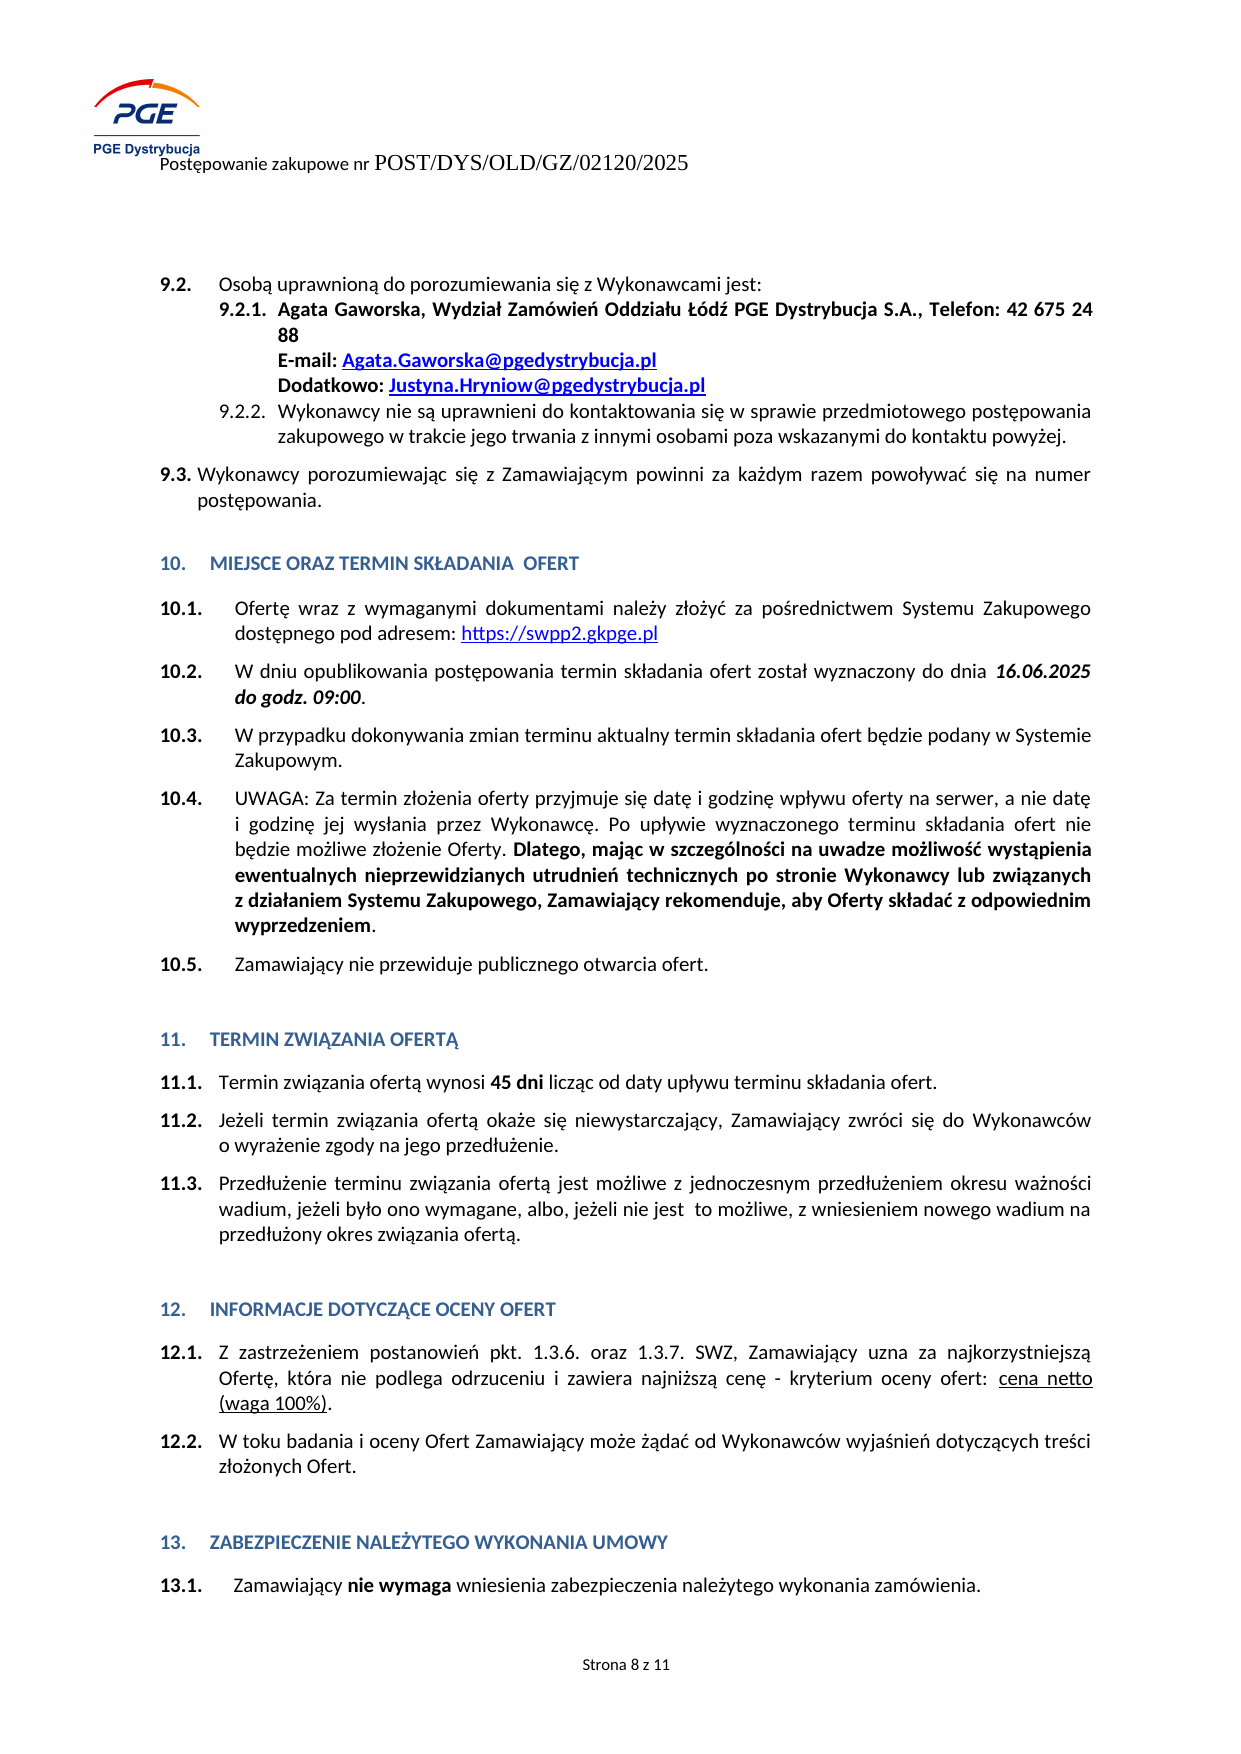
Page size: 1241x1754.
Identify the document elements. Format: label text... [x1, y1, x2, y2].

picture [74, 59, 220, 173]
list Przedłużenie terminu związania ofertą jest możliwe z jednoczesnym przedłużeniem okresu ważności wadium, jeżeli było ono wymagane, albo, jeżeli nie jest to możliwe, z wniesieniem nowego wadium na przedłużony okres związania ofertą. [159, 1170, 1093, 1247]
list Zamawiający nie wymaga wniesienia zabezpieczenia należytego wykonania zamówienia. [159, 1572, 1093, 1597]
list UWAGA: Za termin złożenia oferty przyjmuje się datę i godzinę wpływu oferty na serwer, a nie datę i godzinę jej wysłania przez Wykonawcę. Po upływie wyznaczonego terminu składania ofert nie będzie możliwe złożenie Oferty. Dlatego, mając w szczególności na uwadze możliwość wystąpienia ewentualnych nieprzewidzianych utrudnień technicznych po stronie Wykonawcy lub związanych z działaniem Systemu Zakupowego, Zamawiający rekomenduje, aby Oferty składać z odpowiednim wyprzedzeniem. [159, 786, 1093, 938]
list Wykonawcy nie są uprawnieni do kontaktowania się w sprawie przedmiotowego postępowania zakupowego w trakcie jego trwania z innymi osobami poza wskazanymi do kontaktu powyżej. [218, 398, 1093, 449]
list Dodatkowo: Justyna.Hryniow@pgedystrybucja.pl [278, 373, 1093, 398]
list W toku badania i oceny Ofert Zamawiający może żądać od Wykonawców wyjaśnień dotyczących treści złożonych Ofert. [159, 1428, 1093, 1479]
list Wykonawcy porozumiewając się z Zamawiającym powinni za każdym razem powoływać się na numer postępowania. [159, 461, 1093, 512]
subtitle TERMIN ZWIĄZANIA OFERTĄ [159, 1026, 1093, 1052]
list Agata Gaworska, Wydział Zamówień Oddziału Łódź PGE Dystrybucja S.A., Telefon: 42 675 24 88 [218, 296, 1093, 347]
list Zamawiający nie przewiduje publicznego otwarcia ofert. [159, 951, 1093, 976]
list Osobą uprawnioną do porozumiewania się z Wykonawcami jest: [159, 271, 1093, 296]
list E-mail: Agata.Gaworska@pgedystrybucja.pl [278, 347, 1093, 373]
list Z zastrzeżeniem postanowień pkt. 1.3.6. oraz 1.3.7. SWZ, Zamawiający uzna za najkorzystniejszą Ofertę, która nie podlega odrzuceniu i zawiera najniższą cenę - kryterium oceny ofert: cena netto (waga 100%). [159, 1339, 1093, 1416]
picture [214, 162, 220, 169]
list Termin związania ofertą wynosi 45 dni licząc od daty upływu terminu składania ofert. [159, 1069, 1093, 1094]
list W dniu opublikowania postępowania termin składania ofert został wyznaczony do dnia 16.06.2025 do godz. 09:00. [159, 658, 1093, 709]
list Ofertę wraz z wymaganymi dokumentami należy złożyć za pośrednictwem Systemu Zakupowego dostępnego pod adresem: https://swpp2.gkpge.pl [159, 595, 1093, 646]
list Jeżeli termin związania ofertą okaże się niewystarczający, Zamawiający zwróci się do Wykonawców o wyrażenie zgody na jego przedłużenie. [159, 1107, 1093, 1158]
subtitle MIEJSCE ORAZ TERMIN SKŁADANIA OFERT [159, 550, 1093, 576]
list W przypadku dokonywania zmian terminu aktualny termin składania ofert będzie podany w Systemie Zakupowym. [159, 722, 1093, 773]
subtitle INFORMACJE DOTYCZĄCE OCENY OFERT [159, 1297, 1093, 1322]
subtitle ZABEZPIECZENIE NALEŻYTEGO WYKONANIA UMOWY [159, 1529, 1093, 1554]
